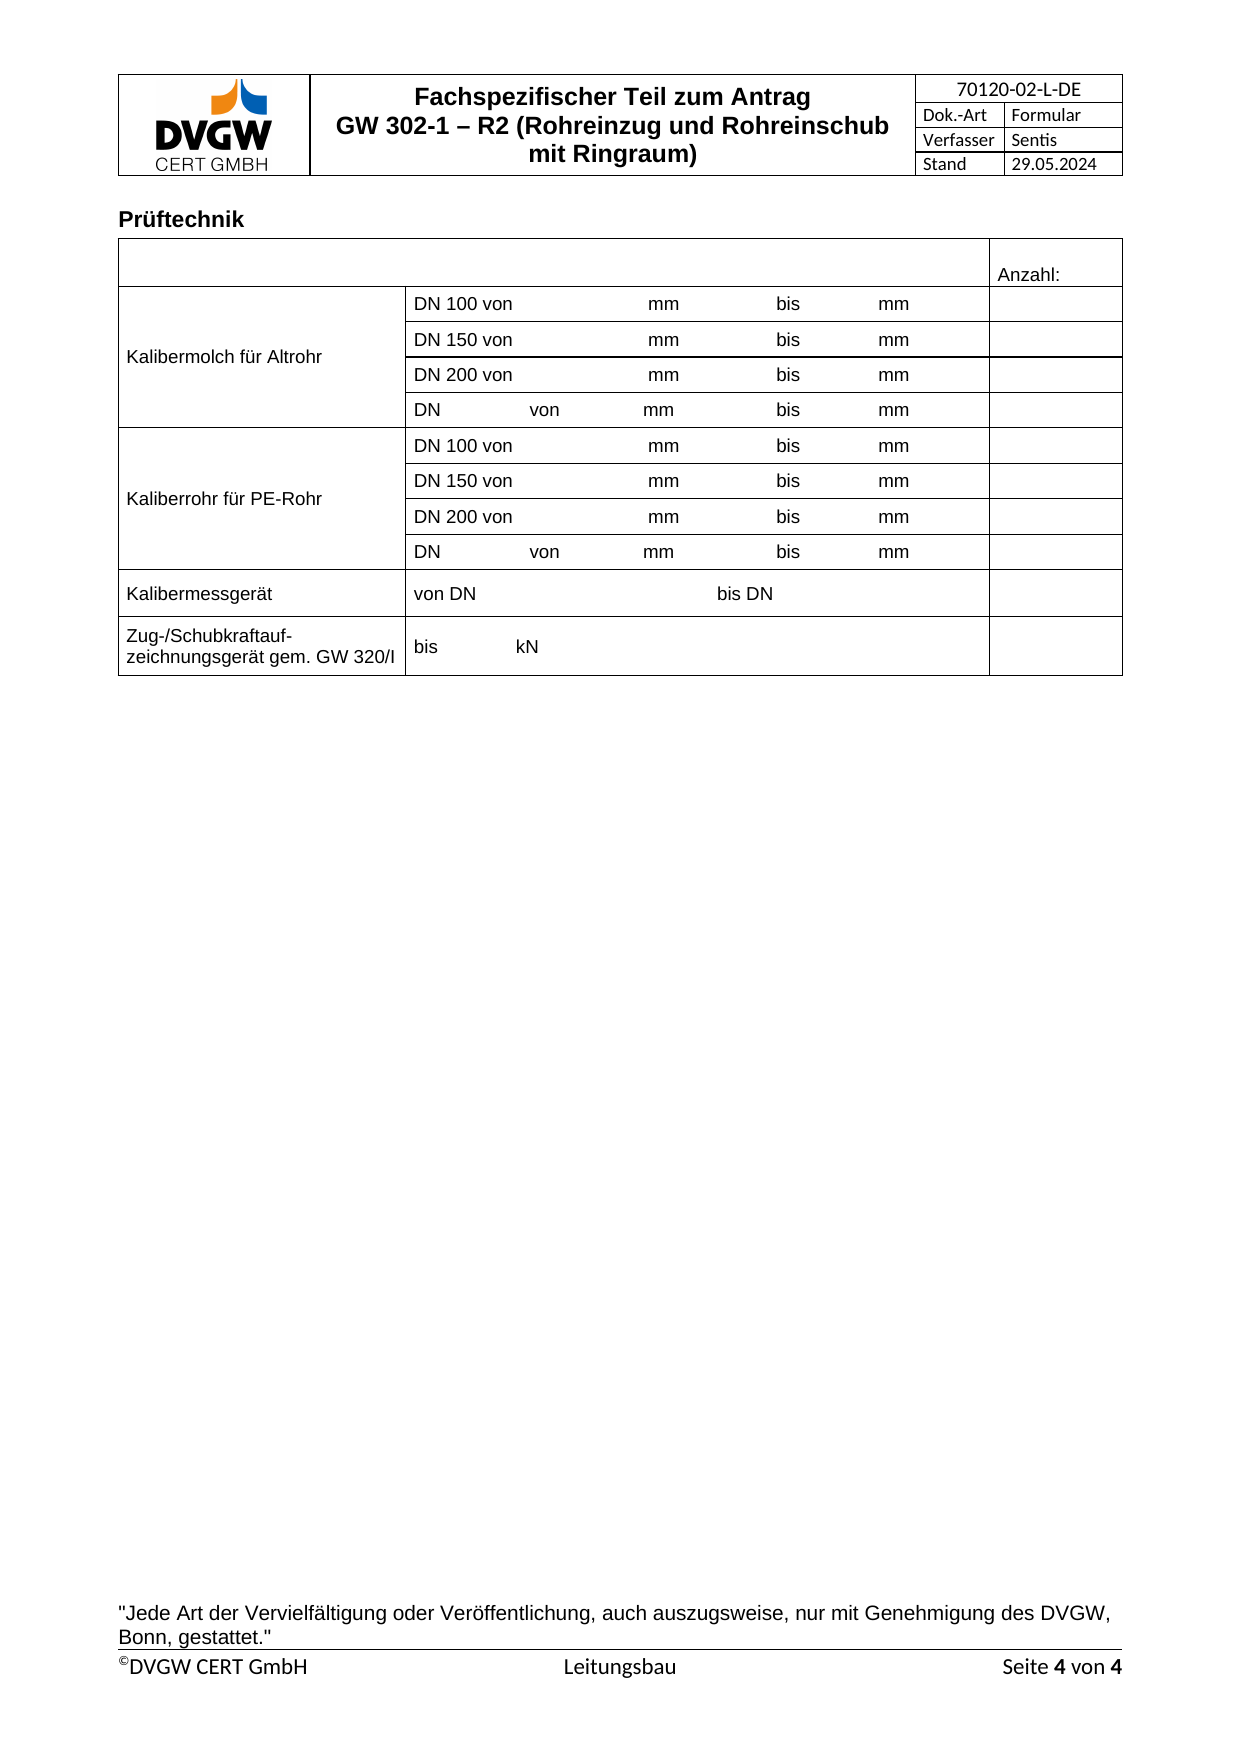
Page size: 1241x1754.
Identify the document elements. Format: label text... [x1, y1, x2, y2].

table_cell Kalibermolch für Altrohr [119, 287, 405, 427]
table_cell bis mm [768, 499, 989, 533]
table_cell [990, 464, 1122, 498]
table_cell von DN [406, 570, 709, 616]
table_cell bis kN [406, 617, 989, 675]
table_header Anzahl: [990, 239, 1122, 286]
table_cell DN 100 von mm [406, 428, 768, 463]
table_cell bis mm [768, 322, 989, 356]
table_cell [990, 499, 1122, 533]
table_cell Kaliberrohr für PE-Rohr [119, 428, 405, 569]
table_cell [990, 393, 1122, 427]
picture [156, 79, 272, 171]
table_cell bis mm [768, 535, 989, 569]
table_cell Kalibermessgerät [119, 570, 405, 616]
table_cell [990, 287, 1122, 321]
table_cell DN 150 von mm [406, 464, 768, 498]
table_cell DN 200 von mm [406, 499, 768, 533]
table_cell DN 150 von mm [406, 322, 768, 356]
table_cell bis DN [709, 570, 989, 616]
table_cell Zug-/Schubkraftaufzeichnungsgerät gem. GW 320/I [119, 617, 405, 675]
table_cell bis mm [768, 464, 989, 498]
table_cell DN von mm [406, 535, 768, 569]
table_cell [990, 358, 1122, 392]
table_cell [990, 428, 1122, 463]
table_cell bis mm [768, 428, 989, 463]
table_cell [990, 535, 1122, 569]
subtitle Prüftechnik [118, 206, 1122, 232]
table_cell bis mm [768, 287, 989, 321]
table_cell DN von mm [406, 393, 768, 427]
table_cell [990, 617, 1122, 675]
table_header [119, 239, 989, 286]
table_cell [990, 322, 1122, 356]
table_cell bis mm [768, 393, 989, 427]
table_cell bis mm [768, 358, 989, 392]
table_cell DN 100 von mm [406, 287, 768, 321]
table_cell [990, 570, 1122, 616]
table_cell DN 200 von mm [406, 358, 768, 392]
